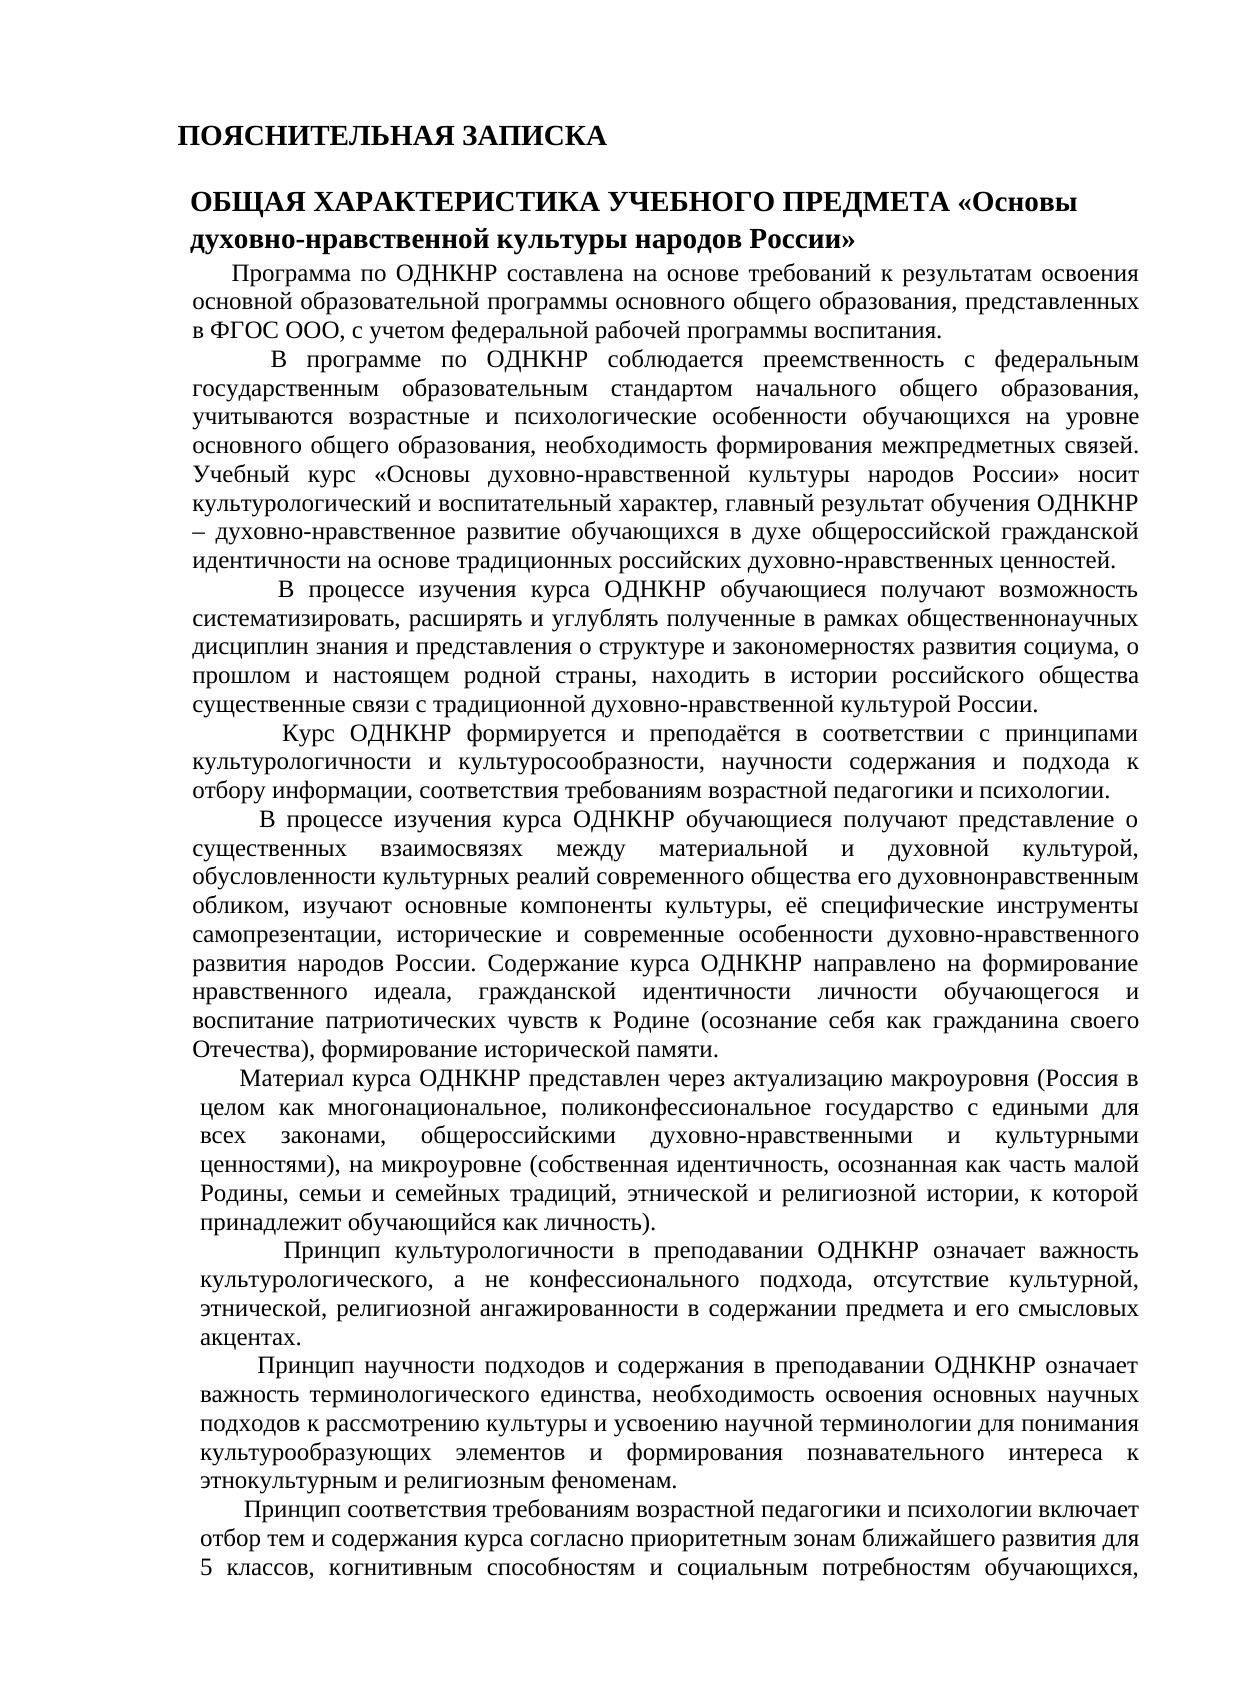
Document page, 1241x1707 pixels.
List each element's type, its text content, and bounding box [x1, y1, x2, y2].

text Принцип культурологичности в преподавании ОДНКНР означает важность культурологического, а не конфессионального подхода, отсутствие культурной, этнической, религиозной ангажированности в содержании предмета и его смысловых акцентах. [200, 1235, 1140, 1350]
text Программа по ОДНКНР составлена на основе требований к результатам освоения основной образовательной программы основного общего образования, представленных в ФГОС ООО, с учетом федеральной рабочей программы воспитания. [192, 258, 1140, 344]
text В программе по ОДНКНР соблюдается преемственность с федеральным государственным образовательным стандартом начального общего образования, учитываются возрастные и психологические особенности обучающихся на уровне основного общего образования, необходимость формирования межпредметных связей. Учебный курс «Основы духовно-нравственной культуры народов России» носит культурологический и воспитательный характер, главный результат обучения ОДНКНР – духовно-нравственное развитие обучающихся в духе общероссийской гражданской идентичности на основе традиционных российских духовно-нравственных ценностей. [192, 344, 1140, 574]
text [200, 1494, 1140, 1581]
text Принцип научности подходов и содержания в преподавании ОДНКНР означает важность терминологического единства, необходимость освоения основных научных подходов к рассмотрению культуры и усвоению научной терминологии для понимания культурообразующих элементов и формирования познавательного интереса к этнокультурным и религиозным феноменам. [200, 1351, 1140, 1494]
text ОБЩАЯ ХАРАКТЕРИСТИКА УЧЕБНОГО ПРЕДМЕТА «Основы духовно-нравственной культуры народов России» [190, 184, 1152, 254]
text В процессе изучения курса ОДНКНР обучающиеся получают представление о существенных взаимосвязях между материальной и духовной культурой, обусловленности культурных реалий современного общества его духовнонравственным обликом, изучают основные компоненты культуры, её специфические инструменты самопрезентации, исторические и современные особенности духовно-нравственного развития народов России. Содержание курса ОДНКНР направлено на формирование нравственного идеала, гражданской идентичности личности обучающегося и воспитание патриотических чувств к Родине (осознание себя как гражданина своего Отечества), формирование исторической памяти. [192, 804, 1140, 1063]
text В процессе изучения курса ОДНКНР обучающиеся получают возможность систематизировать, расширять и углублять полученные в рамках общественнонаучных дисциплин знания и представления о структуре и закономерностях развития социума, о прошлом и настоящем родной страны, находить в истории российского общества существенные связи с традиционной духовно-нравственной культурой России. [192, 574, 1140, 718]
text Курс ОДНКНР формируется и преподаётся в соответствии с принципами культурологичности и культуросообразности, научности содержания и подхода к отбору информации, соответствия требованиям возрастной педагогики и психологии. [192, 718, 1140, 804]
text ПОЯСНИТЕЛЬНАЯ ЗАПИСКА [177, 118, 1152, 152]
text Материал курса ОДНКНР представлен через актуализацию макроуровня (Россия в целом как многонациональное, поликонфессиональное государство с едиными для всех законами, общероссийскими духовно-нравственными и культурными ценностями), на микроуровне (собственная идентичность, осознанная как часть малой Родины, семьи и семейных традиций, этнической и религиозной истории, к которой принадлежит обучающийся как личность). [200, 1063, 1140, 1235]
